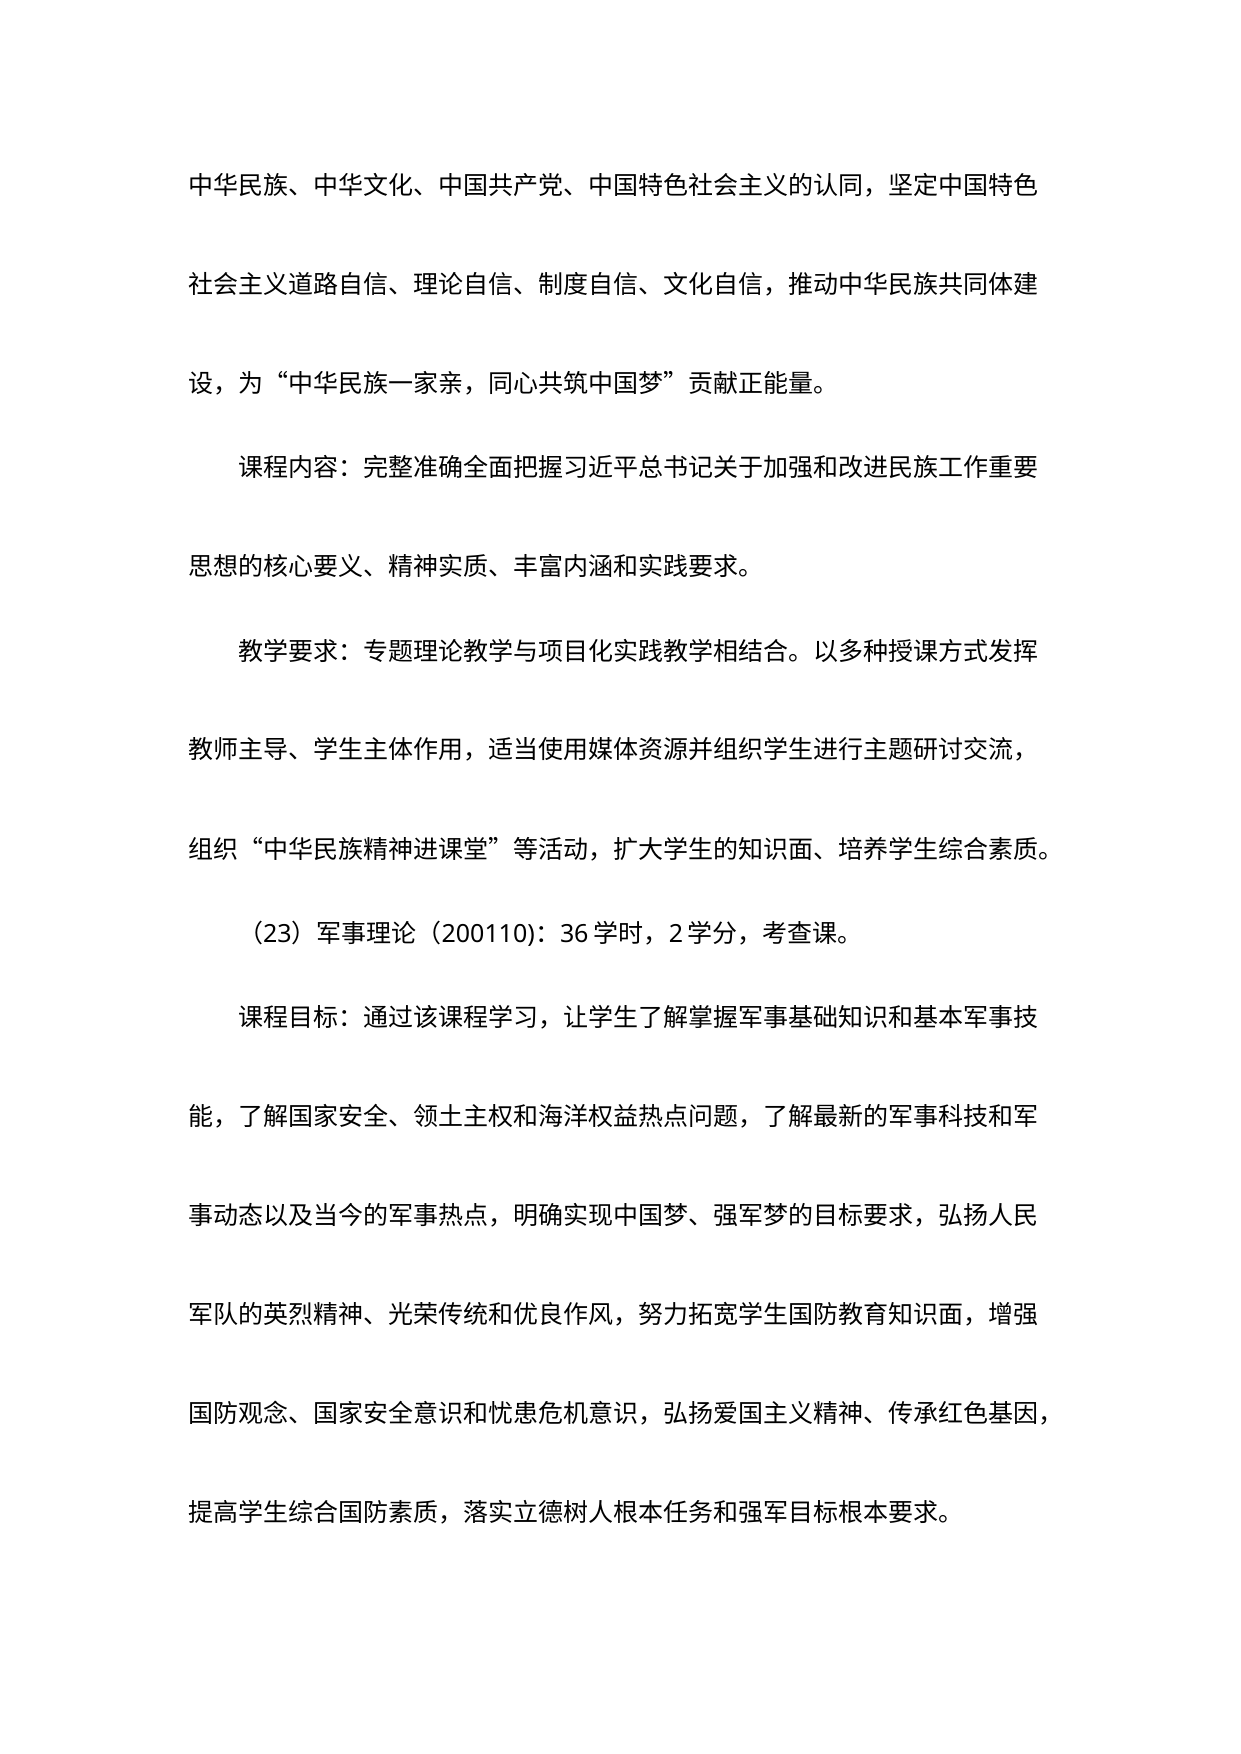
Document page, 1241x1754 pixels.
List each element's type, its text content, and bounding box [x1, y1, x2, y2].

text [188, 151, 1052, 415]
text 教学要求：专题理论教学与项目化实践教学相结合。以多种授课方式发挥教师主导、学生主体作用，适当使用媒体资源并组织学生进行主题研讨交流，组织“中华民族精神进课堂”等活动，扩大学生的知识面、培养学生综合素质。 [188, 616, 1052, 880]
text 课程目标：通过该课程学习，让学生了解掌握军事基础知识和基本军事技能，了解国家安全、领土主权和海洋权益热点问题，了解最新的军事科技和军事动态以及当今的军事热点，明确实现中国梦、强军梦的目标要求，弘扬人民军队的英烈精神、光荣传统和优良作风，努力拓宽学生国防教育知识面，增强国防观念、国家安全意识和忧患危机意识，弘扬爱国主义精神、传承红色基因，提高学生综合国防素质，落实立德树人根本任务和强军目标根本要求。 [188, 982, 1052, 1544]
text （23）军事理论（200110)：36学时，2学分，考查课。 [188, 898, 1052, 964]
text 课程内容：完整准确全面把握习近平总书记关于加强和改进民族工作重要思想的核心要义、精神实质、丰富内涵和实践要求。 [188, 433, 1052, 598]
